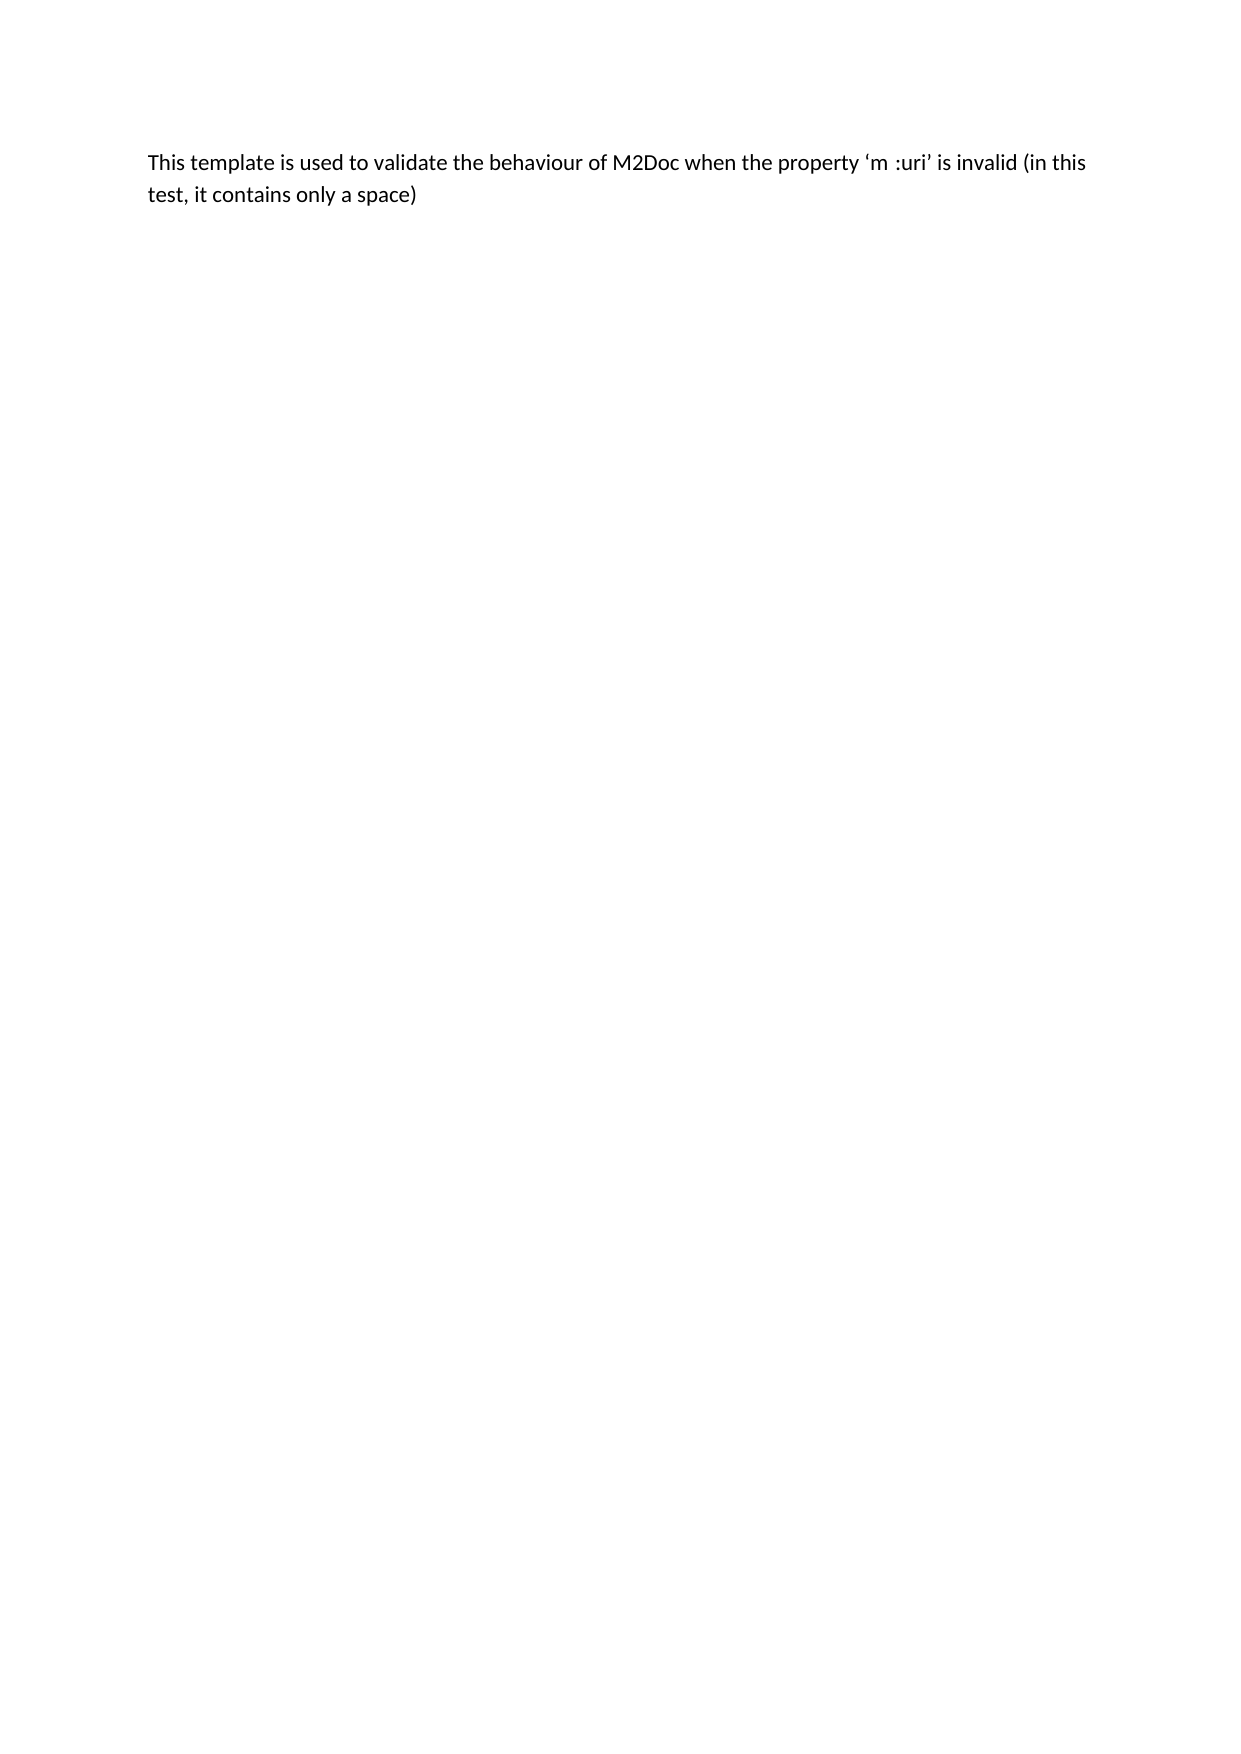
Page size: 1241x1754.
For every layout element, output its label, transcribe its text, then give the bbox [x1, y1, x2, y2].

text This template is used to validate the behaviour of M2Doc when the property ‘m :uri’ is invalid (in this test, it contains only a space) [148, 148, 1093, 208]
